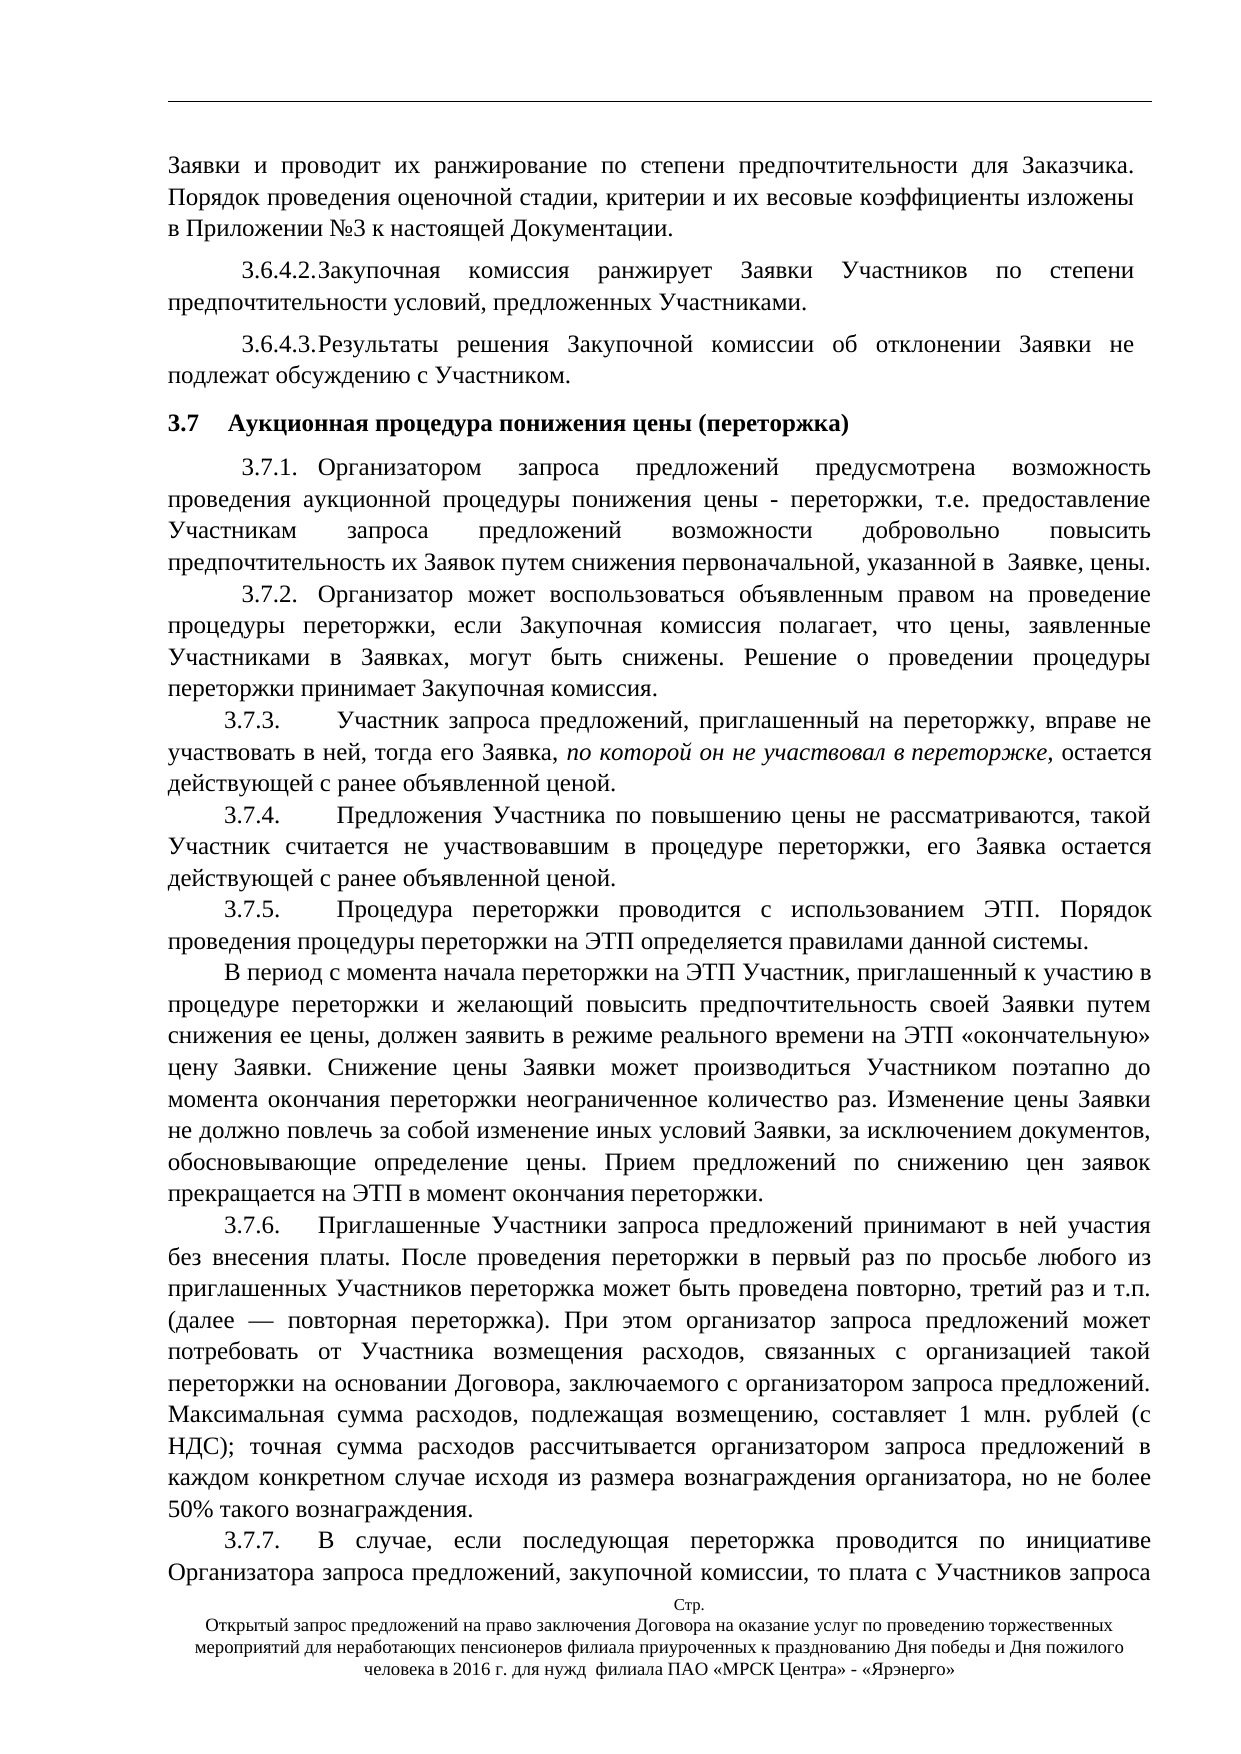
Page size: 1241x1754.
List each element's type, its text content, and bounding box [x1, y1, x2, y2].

list Организатор может воспользоваться объявленным правом на проведение процедуры переторжки, если Закупочная комиссия полагает, что цены, заявленные Участниками в Заявках, могут быть снижены. Решение о проведении процедуры переторжки принимает Закупочная комиссия. [168, 579, 1152, 702]
list Процедура переторжки проводится с использованием ЭТП. Порядок проведения процедуры переторжки на ЭТП определяется правилами данной системы. [168, 894, 1152, 955]
list Результаты решения Закупочной комиссии об отклонении Заявки не подлежат обсуждению с Участником. [168, 329, 1135, 389]
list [168, 150, 1135, 242]
text В период с момента начала переторжки на ЭТП Участник, приглашенный к участию в процедуре переторжки и желающий повысить предпочтительность своей Заявки путем снижения ее цены, должен заявить в режиме реального времени на ЭТП «окончательную» цену Заявки. Снижение цены Заявки может производиться Участником поэтапно до момента окончания переторжки неограниченное количество раз. Изменение цены Заявки не должно повлечь за собой изменение иных условий Заявки, за исключением документов, обосновывающие определение цены. Прием предложений по снижению цен заявок прекращается на ЭТП в момент окончания переторжки. [168, 957, 1152, 1207]
list Закупочная комиссия ранжирует Заявки Участников по степени предпочтительности условий, предложенных Участниками. [168, 255, 1135, 315]
list Предложения Участника по повышению цены не рассматриваются, такой Участник считается не участвовавшим в процедуре переторжки, его Заявка остается действующей с ранее объявленной ценой. [168, 800, 1152, 892]
list Участник запроса предложений, приглашенный на переторжку, вправе не участвовать в ней, тогда его Заявка, по которой он не участвовал в переторжке, остается действующей с ранее объявленной ценой. [168, 705, 1152, 797]
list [168, 1526, 1152, 1586]
list Организатором запроса предложений предусмотрена возможность проведения аукционной процедуры понижения цены - переторжки, т.е. предоставление Участникам запроса предложений возможности добровольно повысить предпочтительность их Заявок путем снижения первоначальной, указанной в Заявке, цены. [168, 452, 1152, 576]
list Приглашенные Участники запроса предложений принимают в ней участия без внесения платы. После проведения переторжки в первый раз по просьбе любого из приглашенных Участников переторжка может быть проведена повторно, третий раз и т.п. (далее — повторная переторжка). При этом организатор запроса предложений может потребовать от Участника возмещения расходов, связанных с организацией такой переторжки на основании Договора, заключаемого с организатором запроса предложений. Максимальная сумма расходов, подлежащая возмещению, составляет 1 млн. рублей (с НДС); точная сумма расходов рассчитывается организатором запроса предложений в каждом конкретном случае исходя из размера вознаграждения организатора, но не более 50% такого вознаграждения. [168, 1210, 1152, 1523]
subtitle Аукционная процедура понижения цены (переторжка) [168, 408, 1152, 437]
